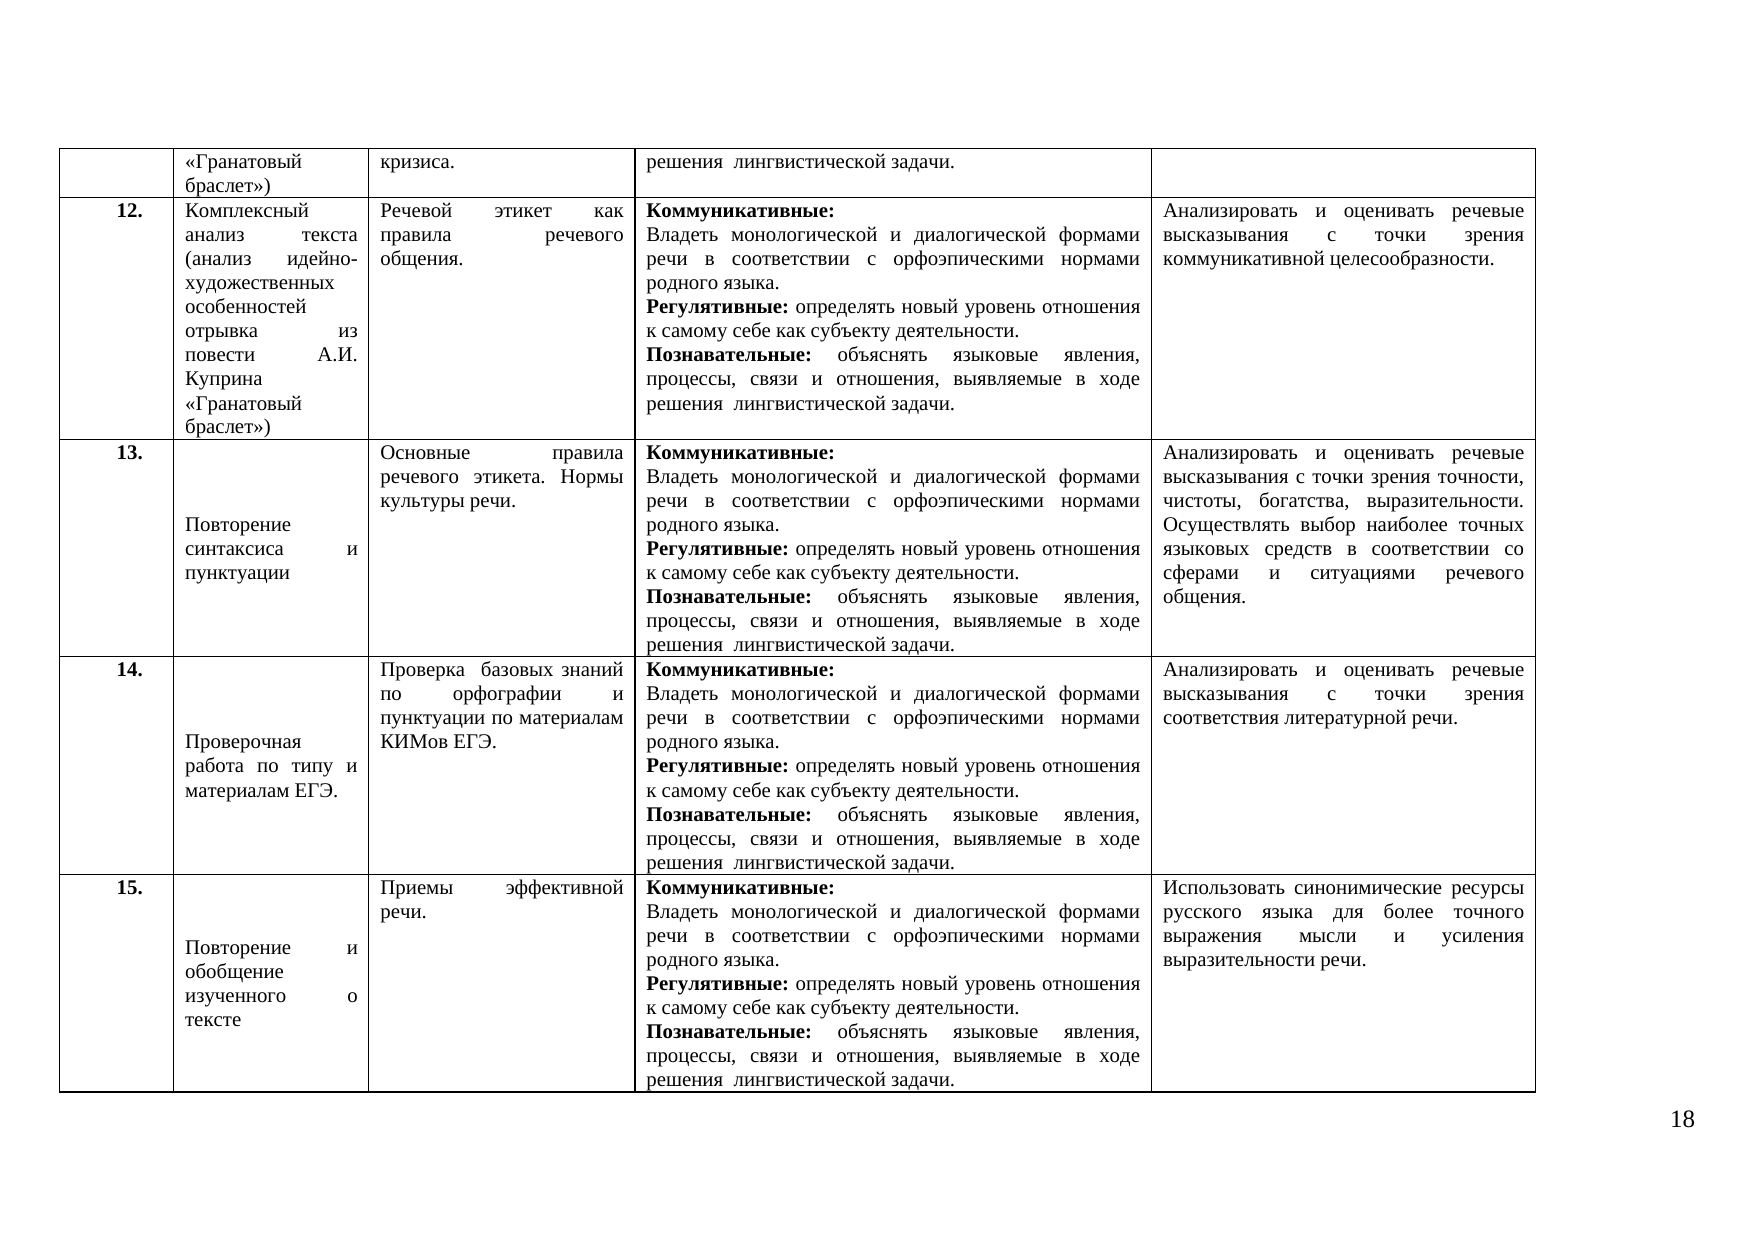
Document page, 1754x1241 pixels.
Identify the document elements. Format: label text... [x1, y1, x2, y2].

table_cell Анализировать и оценивать речевые высказывания с точки зрения точности, чистоты, богатства, выразительности. Осуществлять выбор наиболее точных языковых средств в соответствии со сферами и ситуациями речевого общения. [1152, 440, 1535, 656]
table_cell Комплексный анализ текста (анализ идейно-художественных особенностей отрывка из повести А.И. Куприна «Гранатовый браслет») [174, 198, 368, 438]
table_cell Анализировать и оценивать речевые высказывания с точки зрения соответствия литературной речи. [1152, 657, 1535, 874]
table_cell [1152, 149, 1535, 197]
table_cell Использовать синонимические ресурсы русского языка для более точного выражения мысли и усиления выразительности речи. [1152, 875, 1535, 1091]
table_cell [60, 440, 173, 656]
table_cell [636, 149, 1151, 197]
table_cell [60, 657, 173, 874]
table_cell Повторение синтаксиса и пунктуации [174, 440, 368, 656]
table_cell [174, 149, 368, 197]
table_cell Приемы эффективной речи. [369, 875, 634, 1091]
table_cell [60, 198, 173, 438]
table_cell [60, 875, 173, 1091]
table_cell Повторение и обобщение изученного о тексте [174, 875, 368, 1091]
table_cell Основные правила речевого этикета. Нормы культуры речи. [369, 440, 634, 656]
table_cell Проверка базовых знаний по орфографии и пунктуации по материалам КИМов ЕГЭ. [369, 657, 634, 874]
table_cell Проверочная работа по типу и материалам ЕГЭ. [174, 657, 368, 874]
table_cell Речевой этикет как правила речевого общения. [369, 198, 634, 438]
table_cell Анализировать и оценивать речевые высказывания с точки зрения коммуникативной целесообразности. [1152, 198, 1535, 438]
table_cell [60, 149, 173, 197]
